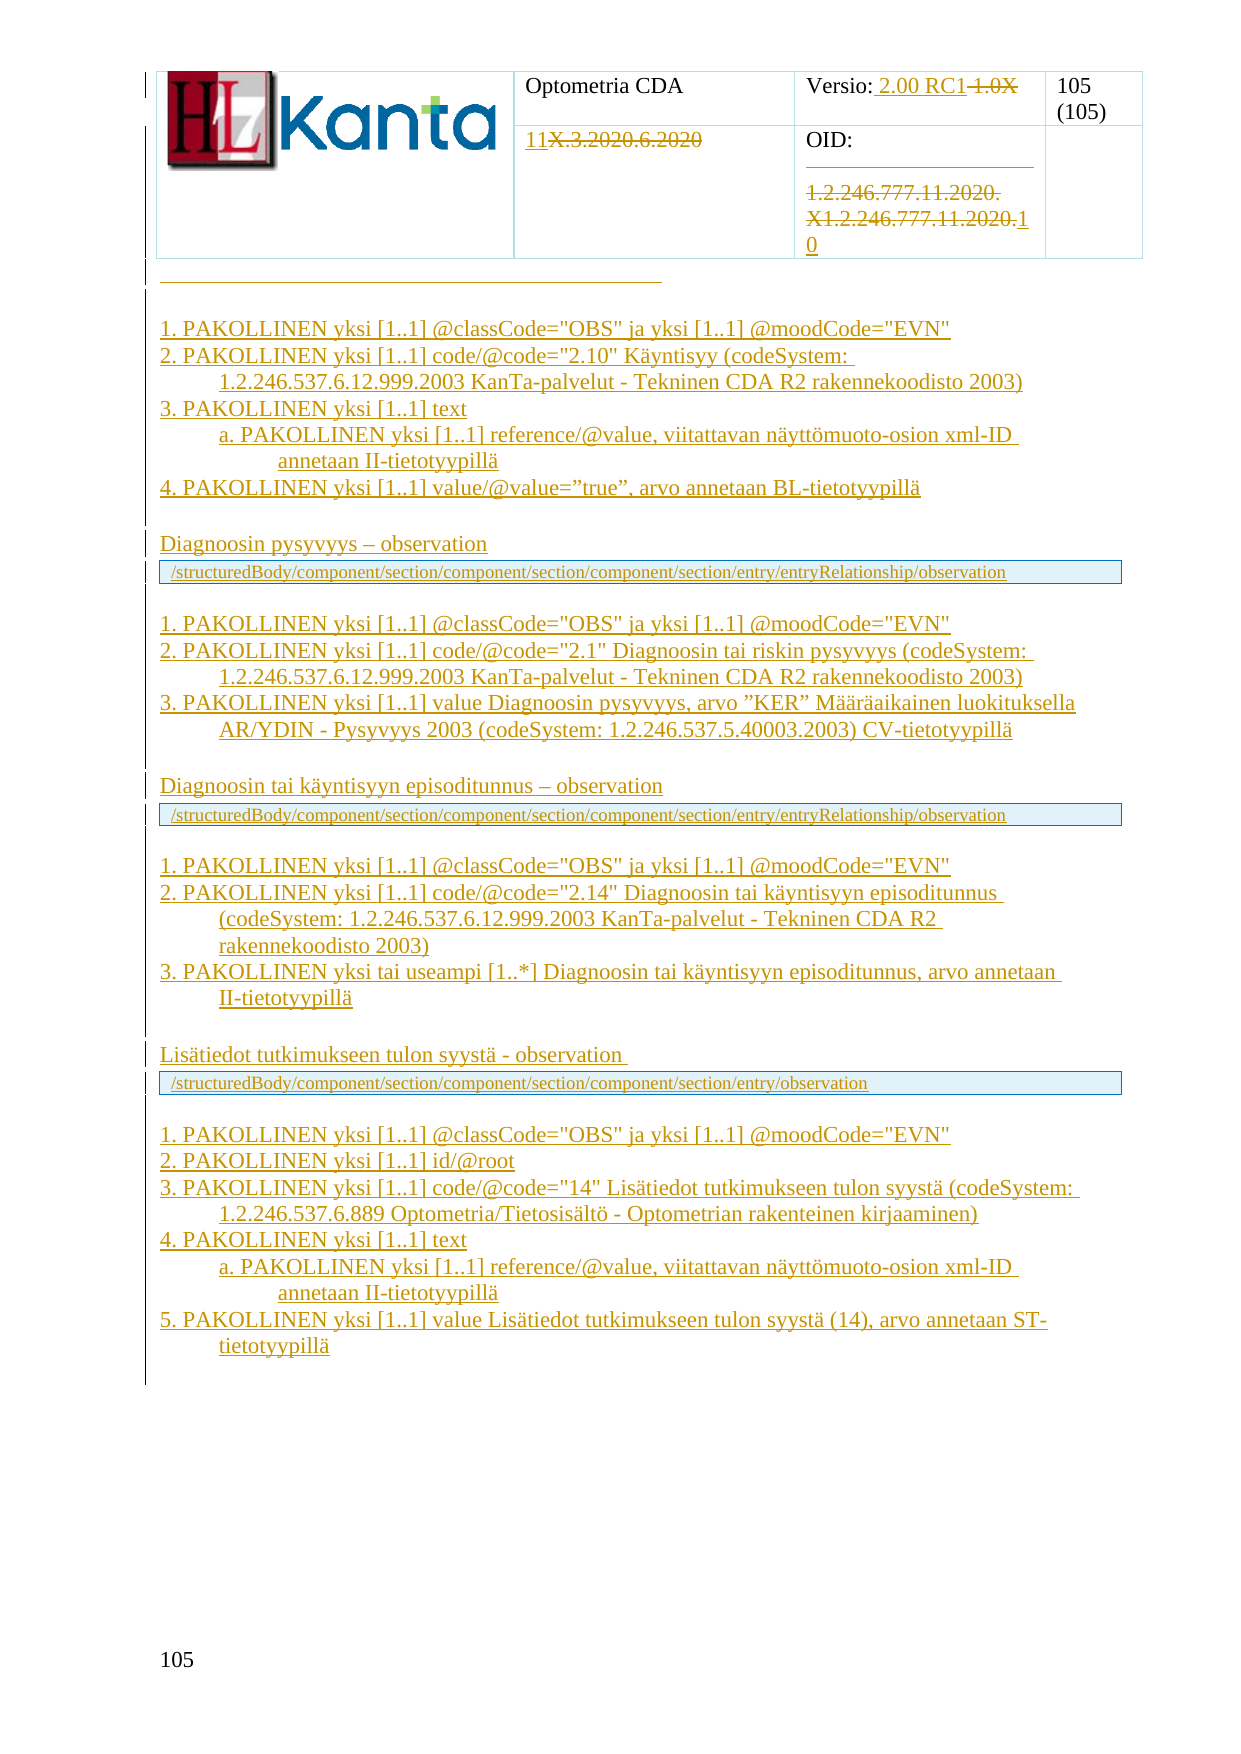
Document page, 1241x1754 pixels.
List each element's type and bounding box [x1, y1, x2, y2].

picture [167, 71, 279, 171]
picture [281, 96, 496, 150]
